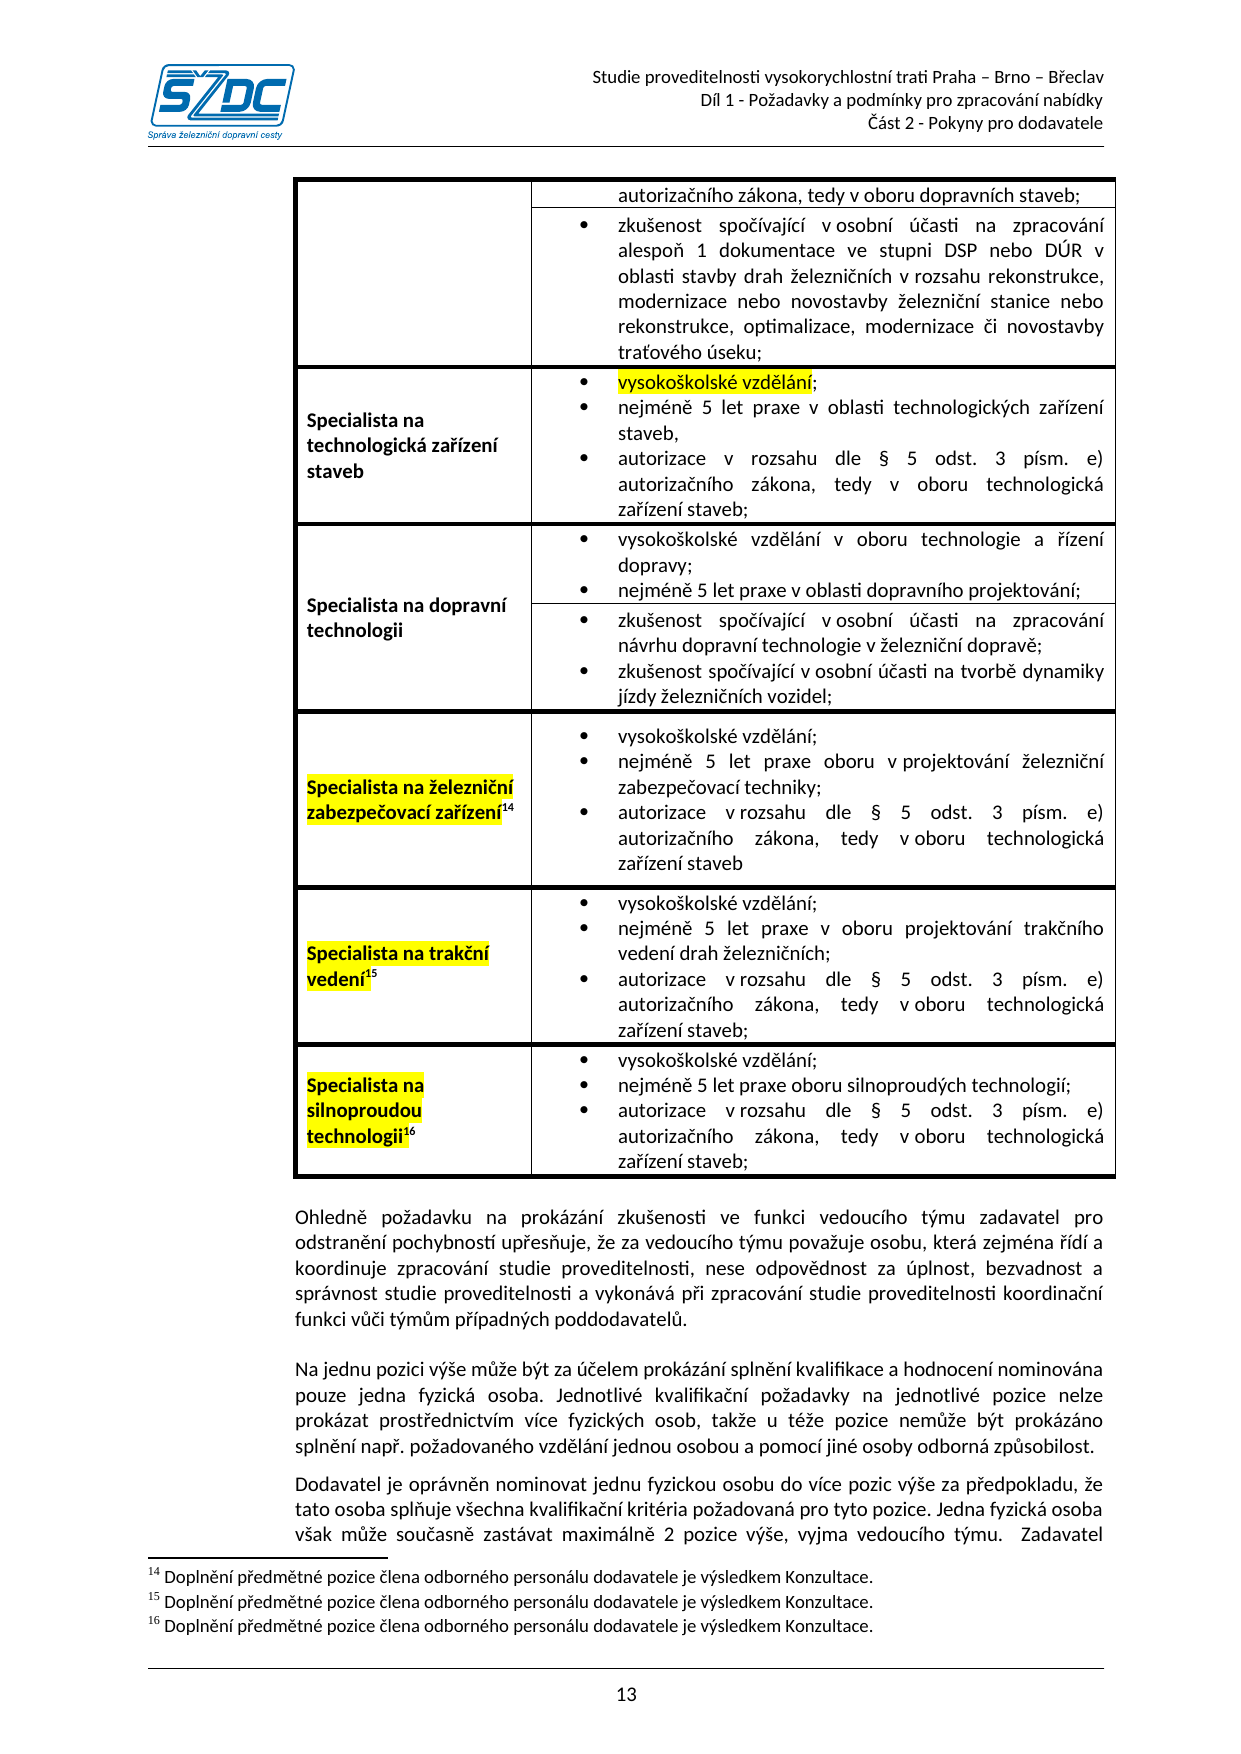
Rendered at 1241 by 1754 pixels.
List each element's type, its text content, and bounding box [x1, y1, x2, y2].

table_cell vysokoškolské vzdělání; nejméně 5 let praxe oboru v projektování železniční zabezpečovací techniky; autorizace v rozsahu dle § 5 odst. 3 písm. e) autorizačního zákona, tedy v oboru technologická zařízení staveb [532, 714, 1115, 885]
table_cell Specialista na trakční vedení [298, 890, 531, 1042]
table_cell zkušenost spočívající v osobní účasti na zpracování alespoň 1 dokumentace ve stupni DSP nebo DÚR v oblasti stavby drah železničních v rozsahu rekonstrukce, modernizace nebo novostavby železniční stanice nebo rekonstrukce, optimalizace, modernizace či novostavby traťového úseku; [532, 208, 1115, 364]
table_cell Specialista na technologická zařízení staveb [298, 369, 531, 522]
table_cell vysokoškolské vzdělání v oboru technologie a řízení dopravy; nejméně 5 let praxe v oblasti dopravního projektování; [532, 526, 1115, 603]
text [295, 1471, 1104, 1547]
table_cell Specialista na silnoproudou technologii [298, 1047, 531, 1174]
text Ohledně požadavku na prokázání zkušenosti ve funkci vedoucího týmu zadavatel pro odstranění pochybností upřesňuje, že za vedoucího týmu považuje osobu, která zejména řídí a koordinuje zpracování studie proveditelnosti, nese odpovědnost za úplnost, bezvadnost a správnost studie proveditelnosti a vykonává při zpracování studie proveditelnosti koordinační funkci vůči týmům případných poddodavatelů. [295, 1204, 1104, 1331]
table_cell Specialista na železniční zabezpečovací zařízení [298, 714, 531, 885]
table_cell vysokoškolské vzdělání; nejméně 5 let praxe v oblasti technologických zařízení staveb, autorizace v rozsahu dle § 5 odst. 3 písm. e) autorizačního zákona, tedy v oboru technologická zařízení staveb; [532, 369, 1115, 522]
text Na jednu pozici výše může být za účelem prokázání splnění kvalifikace a hodnocení nominována pouze jedna fyzická osoba. Jednotlivé kvalifikační požadavky na jednotlivé pozice nelze prokázat prostřednictvím více fyzických osob, takže u téže pozice nemůže být prokázáno splnění např. požadovaného vzdělání jednou osobou a pomocí jiné osoby odborná způsobilost. [295, 1357, 1104, 1458]
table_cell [532, 182, 1115, 207]
table_cell vysokoškolské vzdělání; nejméně 5 let praxe oboru silnoproudých technologií; autorizace v rozsahu dle § 5 odst. 3 písm. e) autorizačního zákona, tedy v oboru technologická zařízení staveb; [532, 1047, 1115, 1174]
table_cell Specialista na dopravní technologii [298, 526, 531, 709]
table_cell vysokoškolské vzdělání; nejméně 5 let praxe v oboru projektování trakčního vedení drah železničních; autorizace v rozsahu dle § 5 odst. 3 písm. e) autorizačního zákona, tedy v oboru technologická zařízení staveb; [532, 890, 1115, 1042]
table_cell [298, 182, 531, 364]
table_cell zkušenost spočívající v osobní účasti na zpracování návrhu dopravní technologie v železniční dopravě; zkušenost spočívající v osobní účasti na tvorbě dynamiky jízdy železničních vozidel; [532, 604, 1115, 709]
